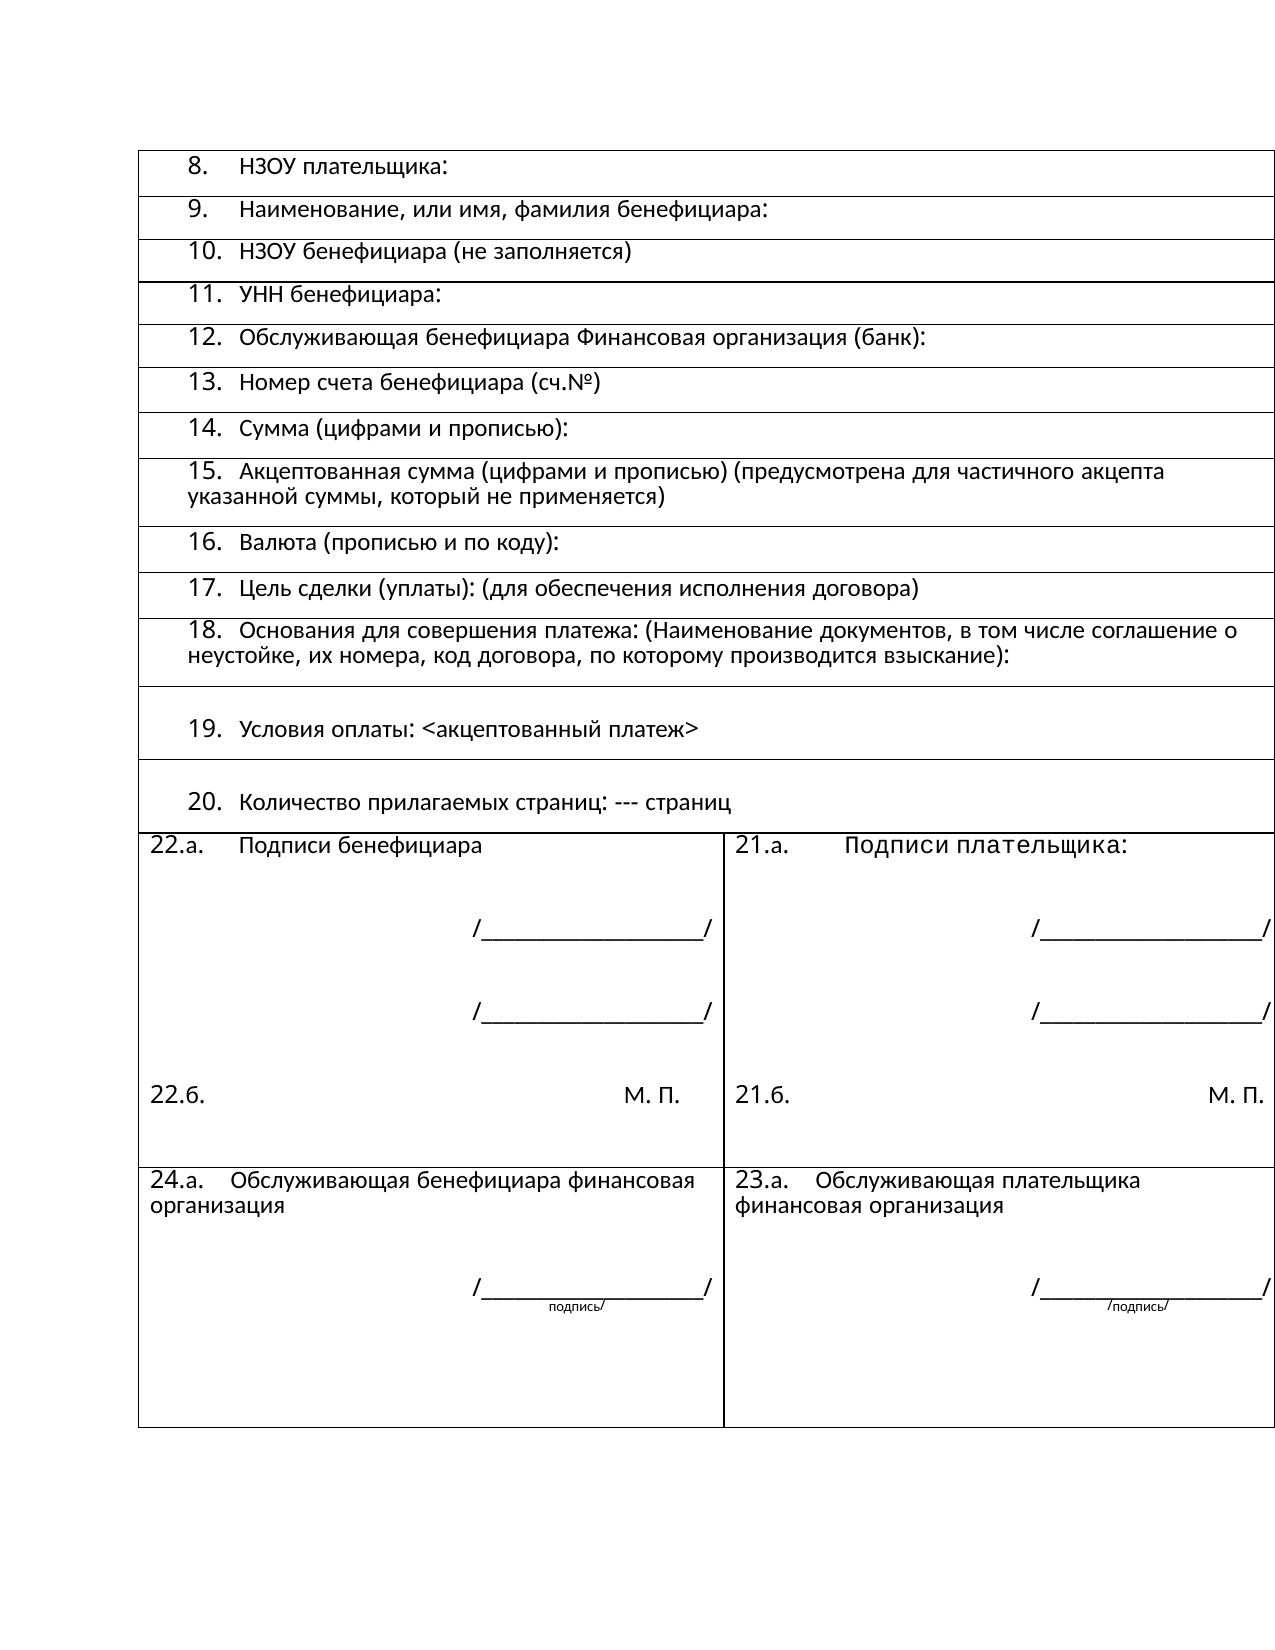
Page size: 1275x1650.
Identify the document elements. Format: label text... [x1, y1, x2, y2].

table_cell 15. Акцептованная сумма (цифрами и прописью) (предусмотрена для частичного акцепта указанной суммы, который не применяется) [139, 459, 1274, 526]
table_cell 22.а. Подписи бенефициара /____________________/ /____________________/ 22.б. М. П. [139, 834, 723, 1167]
table_cell 13. Номер счета бенефициара (сч.№) [139, 368, 1274, 412]
table_cell 8. НЗОУ плательщика: [139, 151, 1274, 196]
table_cell 9. Наименование, или имя, фамилия бенефициара: [139, 197, 1274, 239]
table_cell 21.а. Подписи плательщика: /____________________/ /____________________/ 21.б. М. П. [725, 834, 1274, 1167]
table_cell 14. Сумма (цифрами и прописью): [139, 413, 1274, 458]
table_cell 10. НЗОУ бенефициара (не заполняется) [139, 240, 1274, 281]
table_cell 19. Условия оплаты: <акцептованный платеж> [139, 687, 1274, 759]
table_cell 17. Цель сделки (уплаты): (для обеспечения исполнения договора) [139, 573, 1274, 618]
table_cell 12. Обслуживающая бенефициара Финансовая организация (банк): [139, 325, 1274, 367]
table_cell 20. Количество прилагаемых страниц: --- страниц [139, 760, 1274, 832]
table_cell 16. Валюта (прописью и по коду): [139, 527, 1274, 572]
table_cell 23.а. Обслуживающая плательщика финансовая организация /____________________/ /подпись/ [725, 1168, 1274, 1426]
table_cell 11. УНН бенефициара: [139, 283, 1274, 324]
table_cell 18. Основания для совершения платежа: (Наименование документов, в том числе соглашение о неустойке, их номера, код договора, по которому производится взыскание): [139, 619, 1274, 686]
table_cell 24.а. Обслуживающая бенефициара финансовая организация /____________________/ подпись/ [139, 1168, 723, 1426]
